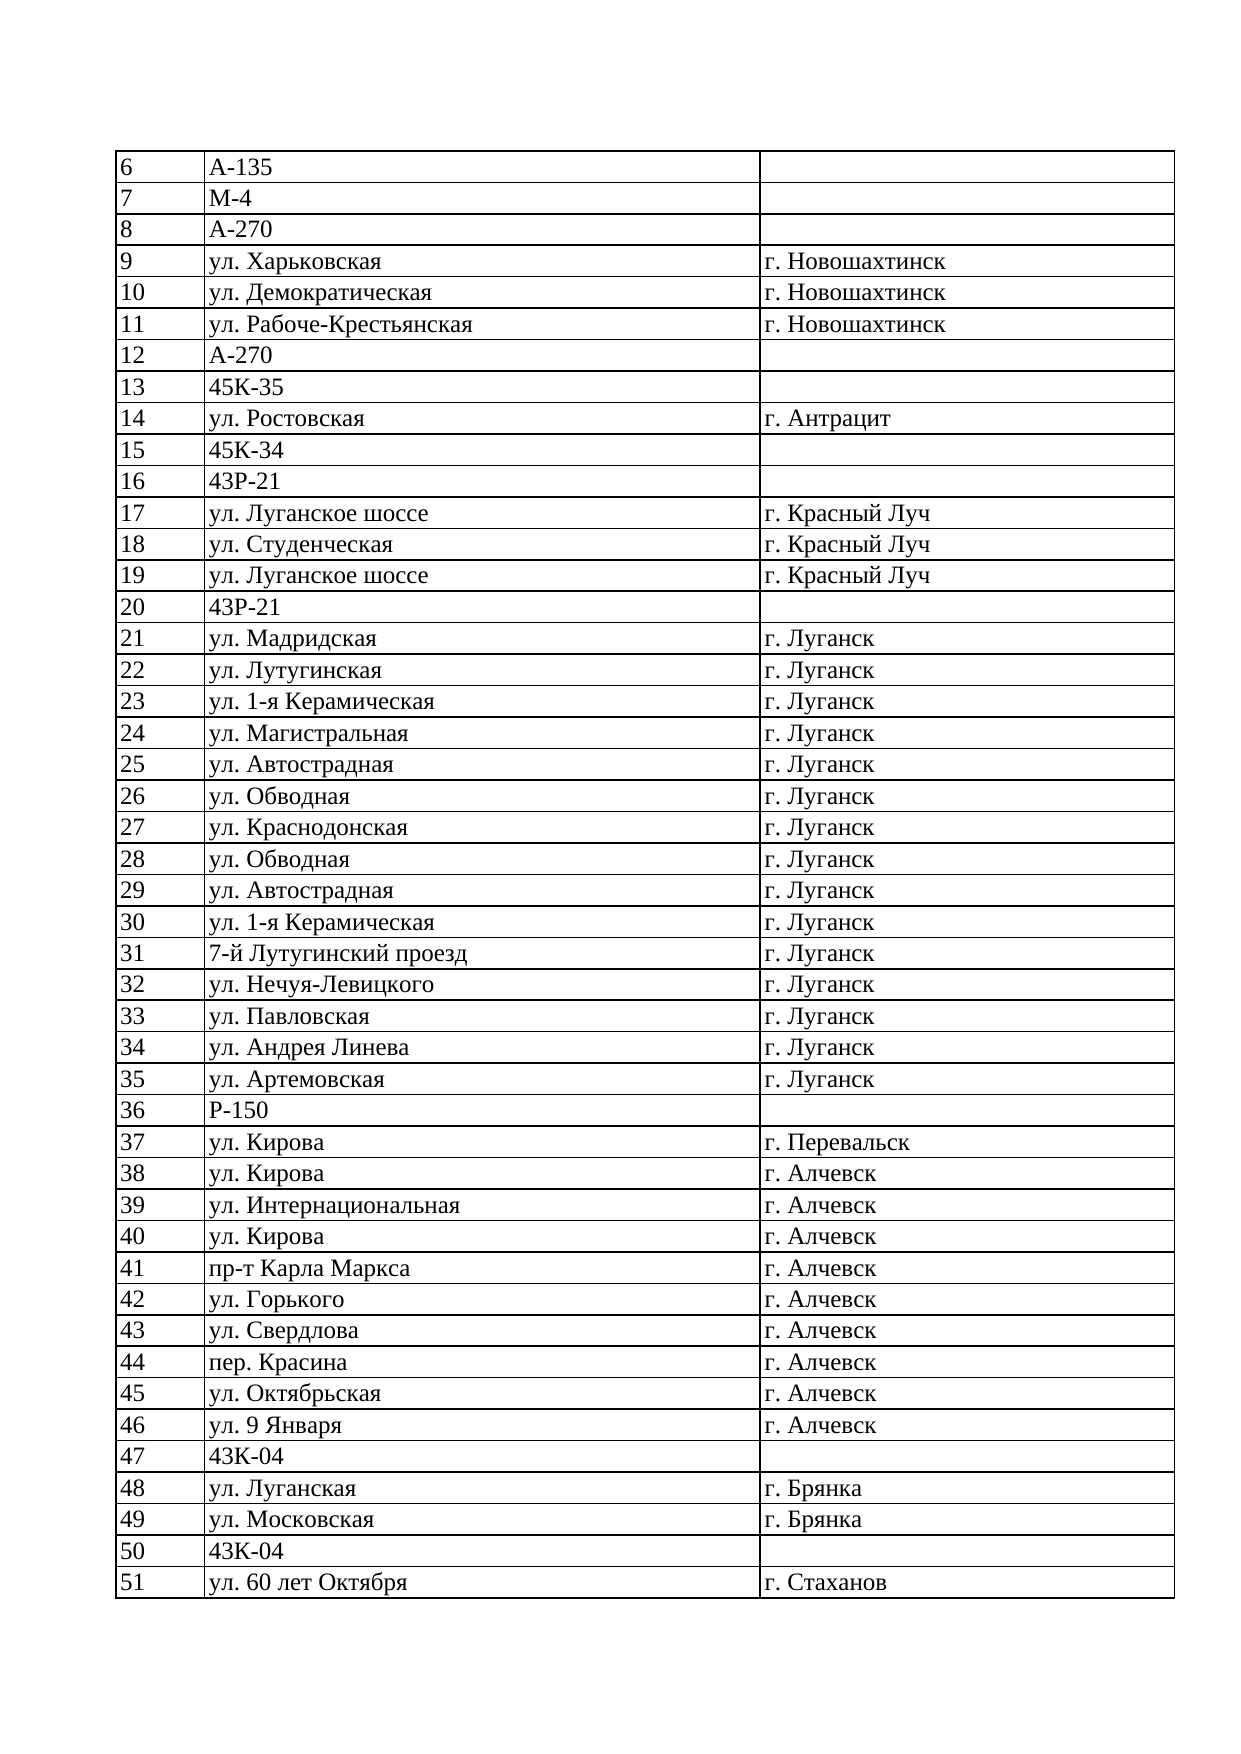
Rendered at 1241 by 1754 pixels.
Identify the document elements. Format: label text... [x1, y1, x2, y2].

table_cell ул. Кирова [205, 1127, 759, 1157]
table_cell 45 [117, 1378, 204, 1408]
table_cell ул. Студенческая [205, 529, 759, 559]
table_cell г. Красный Луч [761, 561, 1174, 590]
table_cell 20 [117, 592, 204, 622]
table_cell 7-й Лутугинский проезд [205, 938, 759, 968]
table_cell г. Луганск [761, 970, 1174, 999]
table_cell ул. Обводная [205, 781, 759, 811]
table_cell пер. Красина [205, 1347, 759, 1377]
table_cell 47 [117, 1441, 204, 1471]
table_cell 7 [117, 183, 204, 213]
table_cell 30 [117, 907, 204, 936]
table_cell ул. Краснодонская [205, 812, 759, 842]
table_cell ул. Кирова [205, 1221, 759, 1251]
table_cell 6 [117, 152, 204, 181]
table_cell г. Брянка [761, 1473, 1174, 1503]
table_cell ул. Демократическая [205, 277, 759, 307]
table_cell г. Алчевск [761, 1347, 1174, 1377]
table_cell г. Брянка [761, 1504, 1174, 1534]
table_cell ул. Луганское шоссе [205, 498, 759, 527]
table_cell 43 [117, 1316, 204, 1345]
table_cell ул. 9 Января [205, 1410, 759, 1440]
table_cell М-4 [205, 183, 759, 213]
table_cell г. Луганск [761, 938, 1174, 968]
table_cell [761, 372, 1174, 402]
table_cell ул. Автострадная [205, 875, 759, 905]
table_cell 21 [117, 623, 204, 653]
table_cell 25 [117, 749, 204, 779]
table_cell г. Луганск [761, 907, 1174, 936]
table_cell ул. Луганская [205, 1473, 759, 1503]
table_cell 8 [117, 215, 204, 244]
table_cell ул. Свердлова [205, 1316, 759, 1345]
table_cell 43Р-21 [205, 466, 759, 496]
table_cell 46 [117, 1410, 204, 1440]
table_cell ул. Мадридская [205, 623, 759, 653]
table_cell 40 [117, 1221, 204, 1251]
table_cell 33 [117, 1001, 204, 1031]
table_cell г. Алчевск [761, 1284, 1174, 1314]
table_cell г. Луганск [761, 781, 1174, 811]
table_cell 9 [117, 246, 204, 276]
table_cell 43Р-21 [205, 592, 759, 622]
table_cell 22 [117, 655, 204, 685]
table_cell 45К-34 [205, 435, 759, 464]
table_cell г. Красный Луч [761, 498, 1174, 527]
table_cell 15 [117, 435, 204, 464]
table_cell [761, 1095, 1174, 1125]
table_cell [761, 1536, 1174, 1566]
table_cell ул. Горького [205, 1284, 759, 1314]
table_cell 42 [117, 1284, 204, 1314]
table_cell 29 [117, 875, 204, 905]
table_cell 43К-04 [205, 1536, 759, 1566]
table_cell 37 [117, 1127, 204, 1157]
table_cell ул. Харьковская [205, 246, 759, 276]
table_cell г. Перевальск [761, 1127, 1174, 1157]
table_cell 34 [117, 1032, 204, 1062]
table_cell г. Луганск [761, 655, 1174, 685]
table_cell ул. 1-я Керамическая [205, 907, 759, 936]
table_cell ул. Павловская [205, 1001, 759, 1031]
table_cell 16 [117, 466, 204, 496]
table_cell 11 [117, 309, 204, 339]
table_cell 18 [117, 529, 204, 559]
table_cell [761, 592, 1174, 622]
table_cell 14 [117, 403, 204, 433]
table_cell А-270 [205, 215, 759, 244]
table_cell 12 [117, 340, 204, 370]
table_cell ул. Октябрьская [205, 1378, 759, 1408]
table_cell 28 [117, 844, 204, 873]
table_cell ул. 60 лет Октября [205, 1567, 759, 1597]
table_cell ул. Московская [205, 1504, 759, 1534]
table_cell ул. Обводная [205, 844, 759, 873]
table_cell ул. Лутугинская [205, 655, 759, 685]
table_cell ул. Магистральная [205, 718, 759, 748]
table_cell ул. Рабоче-Крестьянская [205, 309, 759, 339]
table_cell ул. Автострадная [205, 749, 759, 779]
table_cell [761, 152, 1174, 181]
table_cell А-270 [205, 340, 759, 370]
table_cell г. Луганск [761, 844, 1174, 873]
table_cell г. Алчевск [761, 1378, 1174, 1408]
table_cell 32 [117, 970, 204, 999]
table_cell 48 [117, 1473, 204, 1503]
table_cell г. Алчевск [761, 1221, 1174, 1251]
table_cell ул. 1-я Керамическая [205, 686, 759, 716]
table_cell ул. Андрея Линева [205, 1032, 759, 1062]
table_cell 36 [117, 1095, 204, 1125]
table_cell г. Новошахтинск [761, 277, 1174, 307]
table_cell пр-т Карла Маркса [205, 1253, 759, 1282]
table_cell г. Алчевск [761, 1253, 1174, 1282]
table_cell г. Луганск [761, 1064, 1174, 1094]
table_cell г. Алчевск [761, 1190, 1174, 1219]
table_cell г. Новошахтинск [761, 246, 1174, 276]
table_cell [761, 466, 1174, 496]
table_cell ул. Луганское шоссе [205, 561, 759, 590]
table_cell 35 [117, 1064, 204, 1094]
table_cell 49 [117, 1504, 204, 1534]
table_cell 27 [117, 812, 204, 842]
table_cell А-135 [205, 152, 759, 181]
table_cell 26 [117, 781, 204, 811]
table_cell 41 [117, 1253, 204, 1282]
table_cell 44 [117, 1347, 204, 1377]
table_cell г. Луганск [761, 1001, 1174, 1031]
table_cell г. Стаханов [761, 1567, 1174, 1597]
table_cell г. Алчевск [761, 1410, 1174, 1440]
table_cell 50 [117, 1536, 204, 1566]
table_cell г. Красный Луч [761, 529, 1174, 559]
table_cell г. Алчевск [761, 1158, 1174, 1188]
table_cell ул. Артемовская [205, 1064, 759, 1094]
table_cell г. Антрацит [761, 403, 1174, 433]
table_cell [761, 340, 1174, 370]
table_cell г. Луганск [761, 812, 1174, 842]
table_cell г. Луганск [761, 749, 1174, 779]
table_cell 24 [117, 718, 204, 748]
table_cell ул. Кирова [205, 1158, 759, 1188]
table_cell 51 [117, 1567, 204, 1597]
table_cell [761, 435, 1174, 464]
table_cell 45К-35 [205, 372, 759, 402]
table_cell 10 [117, 277, 204, 307]
table_cell [761, 215, 1174, 244]
table_cell 23 [117, 686, 204, 716]
table_cell 17 [117, 498, 204, 527]
table_cell 39 [117, 1190, 204, 1219]
table_cell 13 [117, 372, 204, 402]
table_cell [761, 183, 1174, 213]
table_cell г. Алчевск [761, 1316, 1174, 1345]
table_cell г. Луганск [761, 1032, 1174, 1062]
table_cell 38 [117, 1158, 204, 1188]
table_cell ул. Ростовская [205, 403, 759, 433]
table_cell 43К-04 [205, 1441, 759, 1471]
table_cell ул. Нечуя-Левицкого [205, 970, 759, 999]
table_cell г. Новошахтинск [761, 309, 1174, 339]
table_cell 19 [117, 561, 204, 590]
table_cell г. Луганск [761, 686, 1174, 716]
table_cell г. Луганск [761, 623, 1174, 653]
table_cell Р-150 [205, 1095, 759, 1125]
table_cell 31 [117, 938, 204, 968]
table_cell г. Луганск [761, 875, 1174, 905]
table_cell [761, 1441, 1174, 1471]
table_cell ул. Интернациональная [205, 1190, 759, 1219]
table_cell г. Луганск [761, 718, 1174, 748]
